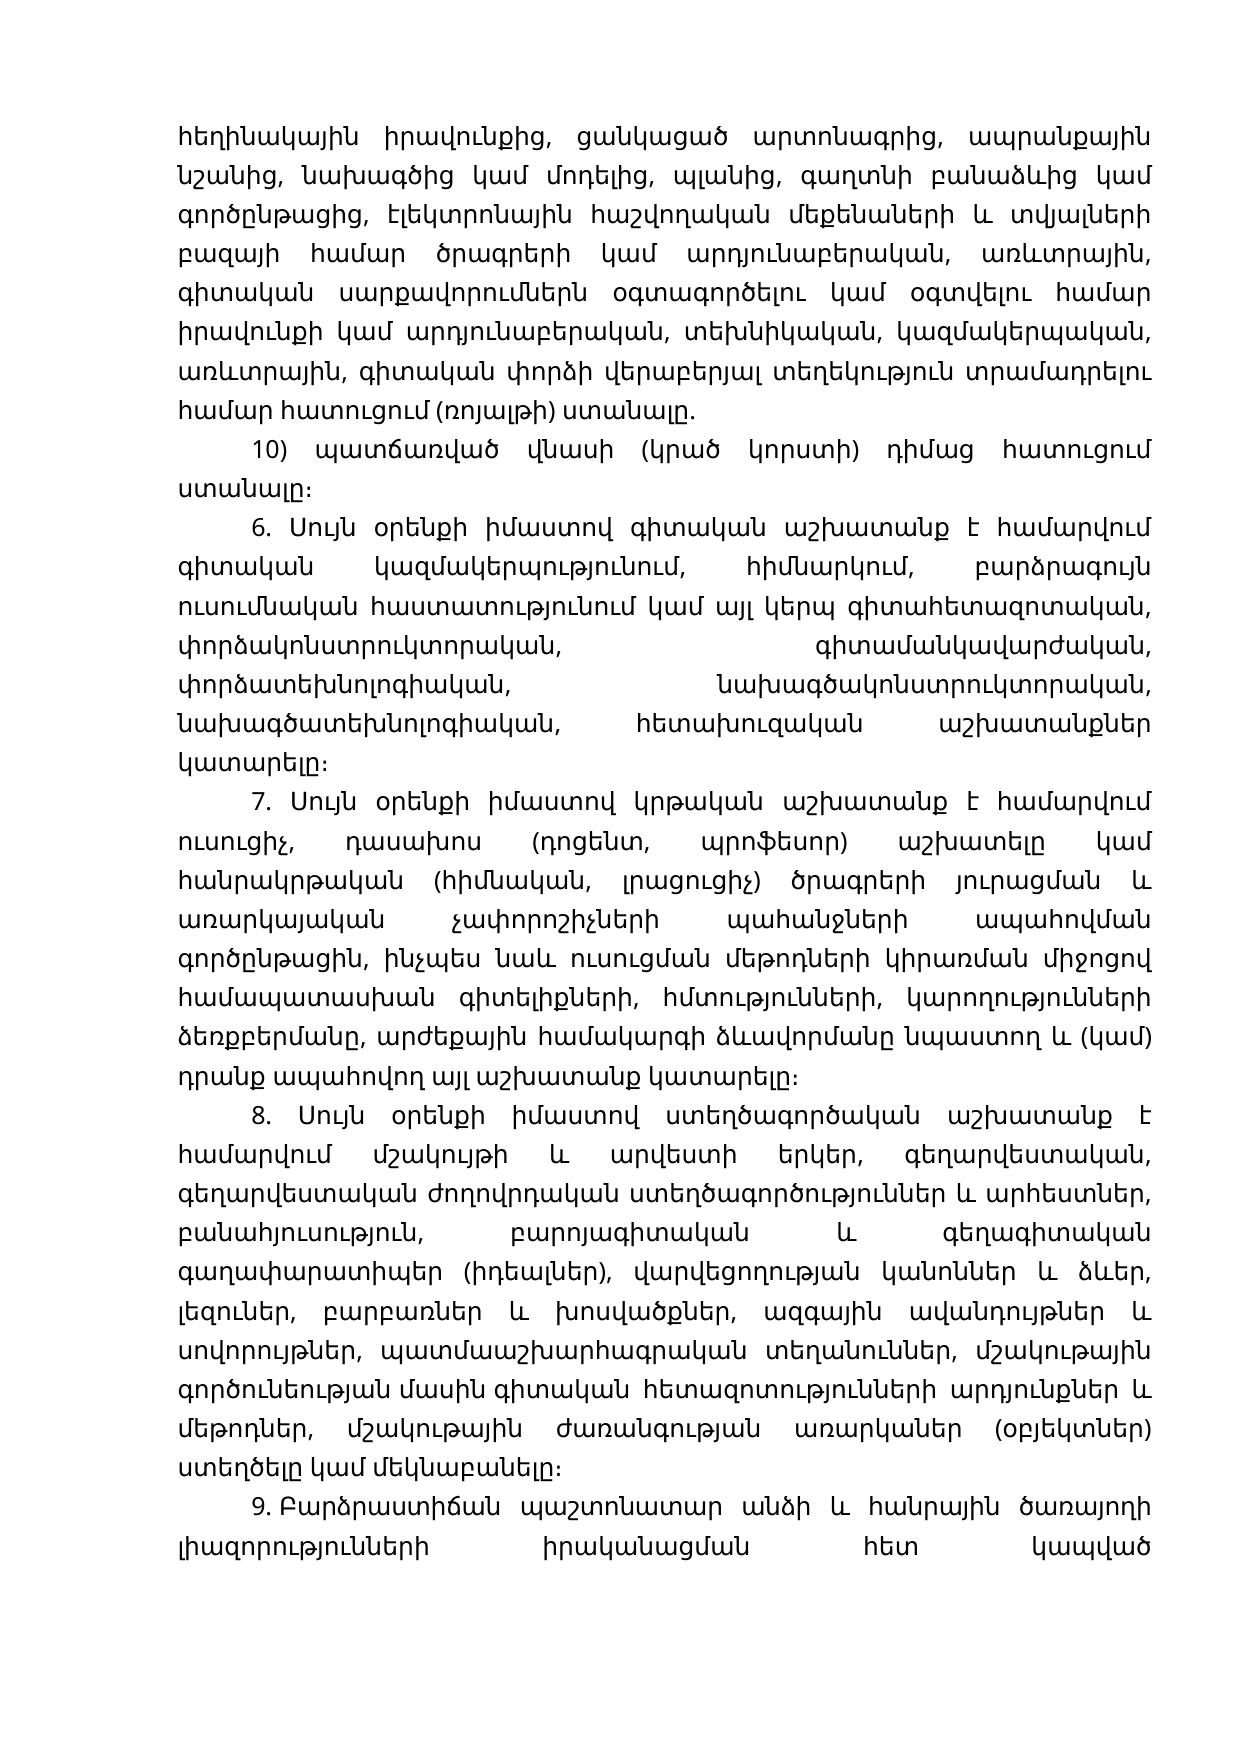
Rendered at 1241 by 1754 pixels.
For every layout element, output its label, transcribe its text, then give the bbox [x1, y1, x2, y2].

text 8. Սույն օրենքի իմաստով ստեղծագործական աշխատանք է համարվում մշակույթի և արվեստի երկեր, գեղարվեստական, գեղարվեստական ժողովրդական ստեղծագործություններ և արհեստներ, բանահյուսություն, բարոյագիտական և գեղագիտական գաղափարատիպեր (իդեալներ), վարվեցողության կանոններ և ձևեր, լեզուներ, բարբառներ և խոսվածքներ, ազգային ավանդույթներ և սովորույթներ, պատմաաշխարհագրական տեղանուններ, մշակութային գործունեության մասին գիտական հետազոտությունների արդյունքներ և մեթոդներ, մշակութային ժառանգության առարկաներ (օբյեկտներ) ստեղծելը կամ մեկնաբանելը։ [177, 1097, 1152, 1484]
text 6. Սույն օրենքի իմաստով գիտական աշխատանք է համարվում գիտական կազմակերպությունում, հիմնարկում, բարձրագույն ուսումնական հաստատությունում կամ այլ կերպ գիտահետազոտական, փորձակոնստրուկտորական, գիտամանկավարժական, փորձատեխնոլոգիական, նախագծակոնստրուկտորական, նախագծատեխնոլոգիական, հետախուզական աշխատանքներ կատարելը։ [177, 510, 1152, 779]
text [177, 118, 1152, 426]
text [177, 1489, 1152, 1562]
text 10) պատճառված վնասի (կրած կորստի) դիմաց հատուցում ստանալը։ [177, 431, 1152, 505]
text 7. Սույն օրենքի իմաստով կրթական աշխատանք է համարվում ուսուցիչ, դասախոս (դոցենտ, պրոֆեսոր) աշխատելը կամ հանրակրթական (հիմնական, լրացուցիչ) ծրագրերի յուրացման և առարկայական չափորոշիչների պահանջների ապահովման գործընթացին, ինչպես նաև ուսուցման մեթոդների կիրառման միջոցով համապատասխան գիտելիքների, հմտությունների, կարողությունների ձեռքբերմանը, արժեքային համակարգի ձևավորմանը նպաստող և (կամ) դրանք ապահովող այլ աշխատանք կատարելը։ [177, 784, 1152, 1092]
